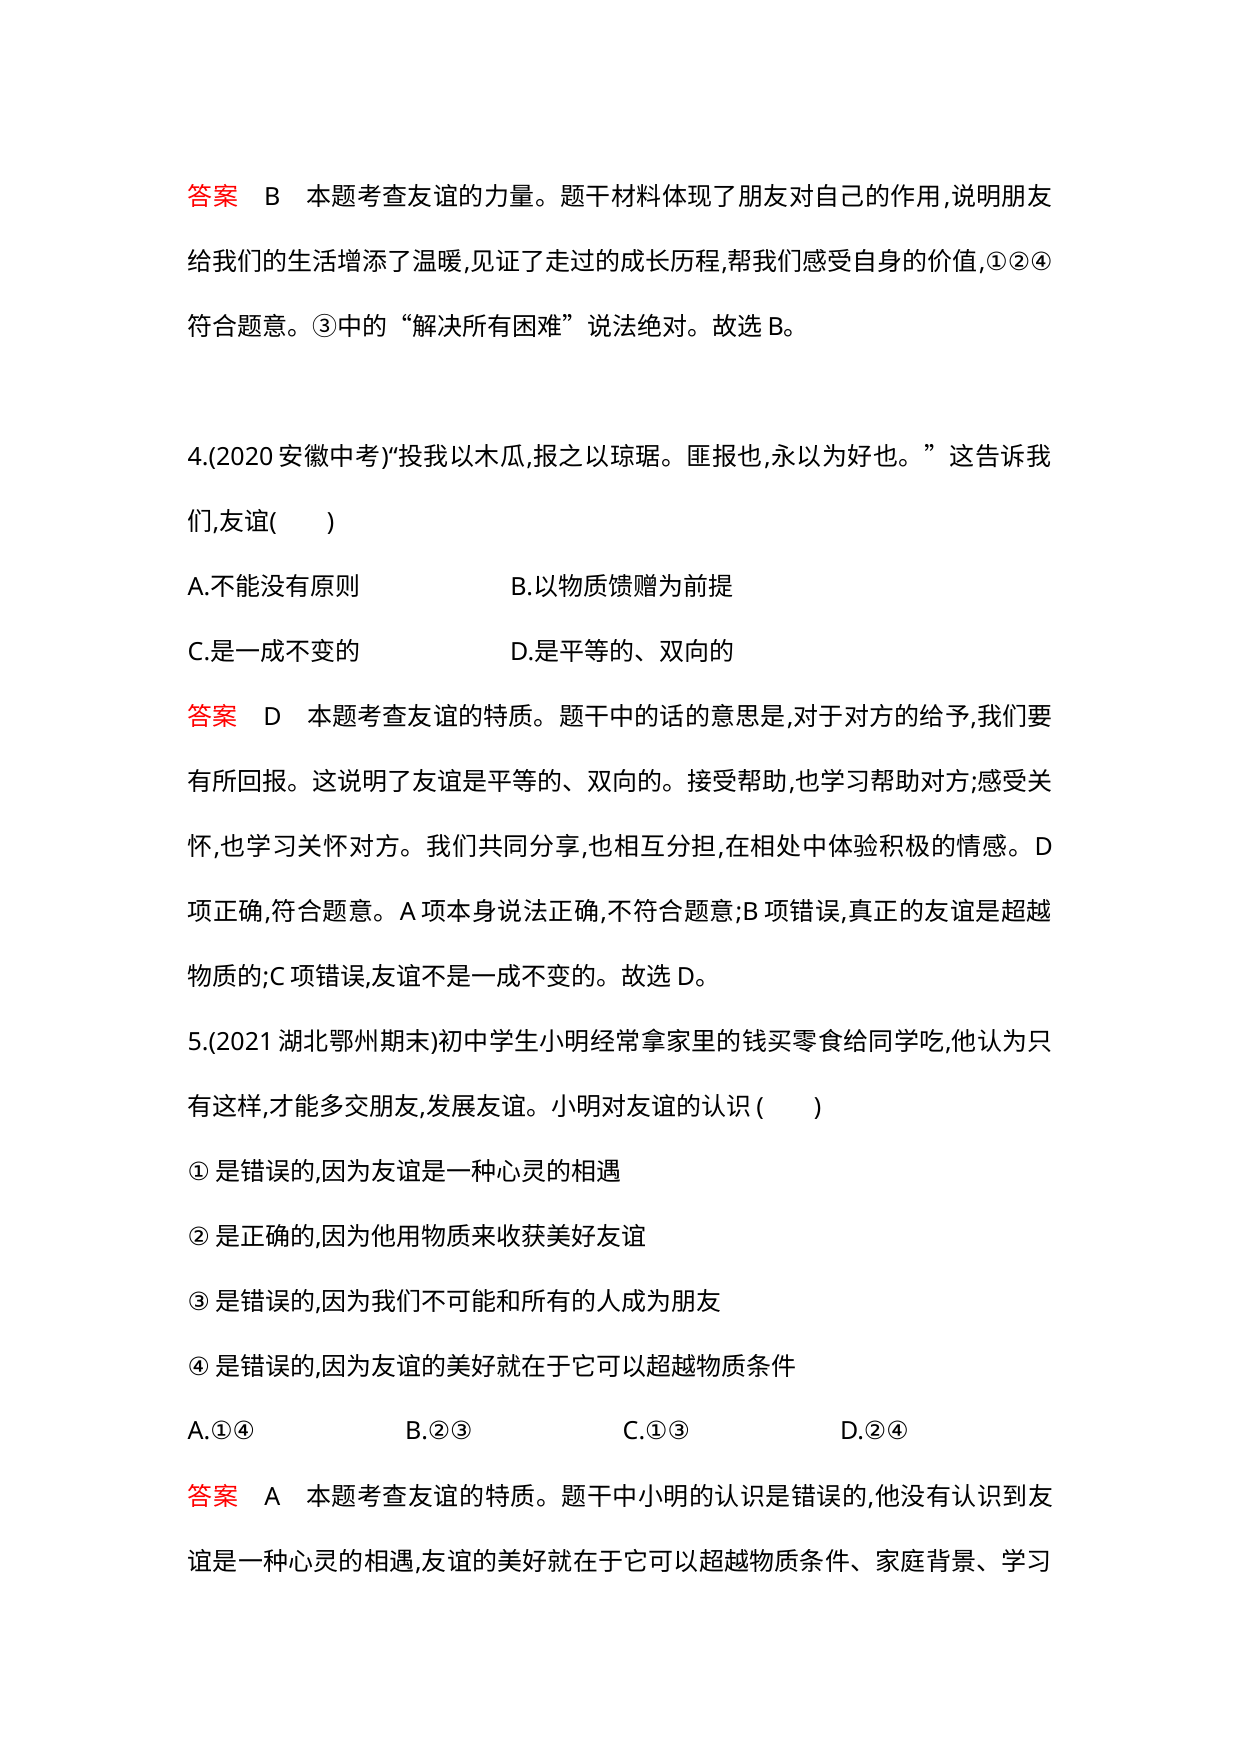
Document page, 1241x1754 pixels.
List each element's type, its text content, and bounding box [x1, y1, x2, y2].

text 4.(2020安徽中考)“投我以木瓜,报之以琼琚。匪报也,永以为好也。”这告诉我们,友谊( ) [187, 422, 1053, 552]
text ④是错误的,因为友谊的美好就在于它可以超越物质条件 [187, 1332, 1053, 1397]
text ①是错误的,因为友谊是一种心灵的相遇 [187, 1137, 1053, 1202]
text ③是错误的,因为我们不可能和所有的人成为朋友 [187, 1267, 1053, 1332]
text 5.(2021湖北鄂州期末)初中学生小明经常拿家里的钱买零食给同学吃,他认为只有这样,才能多交朋友,发展友谊。小明对友谊的认识 ( ) [187, 1007, 1053, 1137]
text 答案 D 本题考查友谊的特质。题干中的话的意思是,对于对方的给予,我们要有所回报。这说明了友谊是平等的、双向的。接受帮助,也学习帮助对方;感受关怀,也学习关怀对方。我们共同分享,也相互分担,在相处中体验积极的情感。D项正确,符合题意。A项本身说法正确,不符合题意;B项错误,真正的友谊是超越物质的;C项错误,友谊不是一成不变的。故选D。 [187, 682, 1053, 1007]
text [187, 1462, 1053, 1592]
text 答案 B 本题考查友谊的力量。题干材料体现了朋友对自己的作用,说明朋友给我们的生活增添了温暖,见证了走过的成长历程,帮我们感受自身的价值,①②④符合题意。③中的“解决所有困难”说法绝对。故选B。 [187, 162, 1053, 357]
text ②是正确的,因为他用物质来收获美好友谊 [187, 1202, 1053, 1267]
text A.不能没有原则 B.以物质馈赠为前提 [187, 552, 1053, 617]
text A.①④ B.②③ C.①③ D.②④ [187, 1397, 1053, 1462]
text C.是一成不变的 D.是平等的、双向的 [187, 617, 1053, 682]
